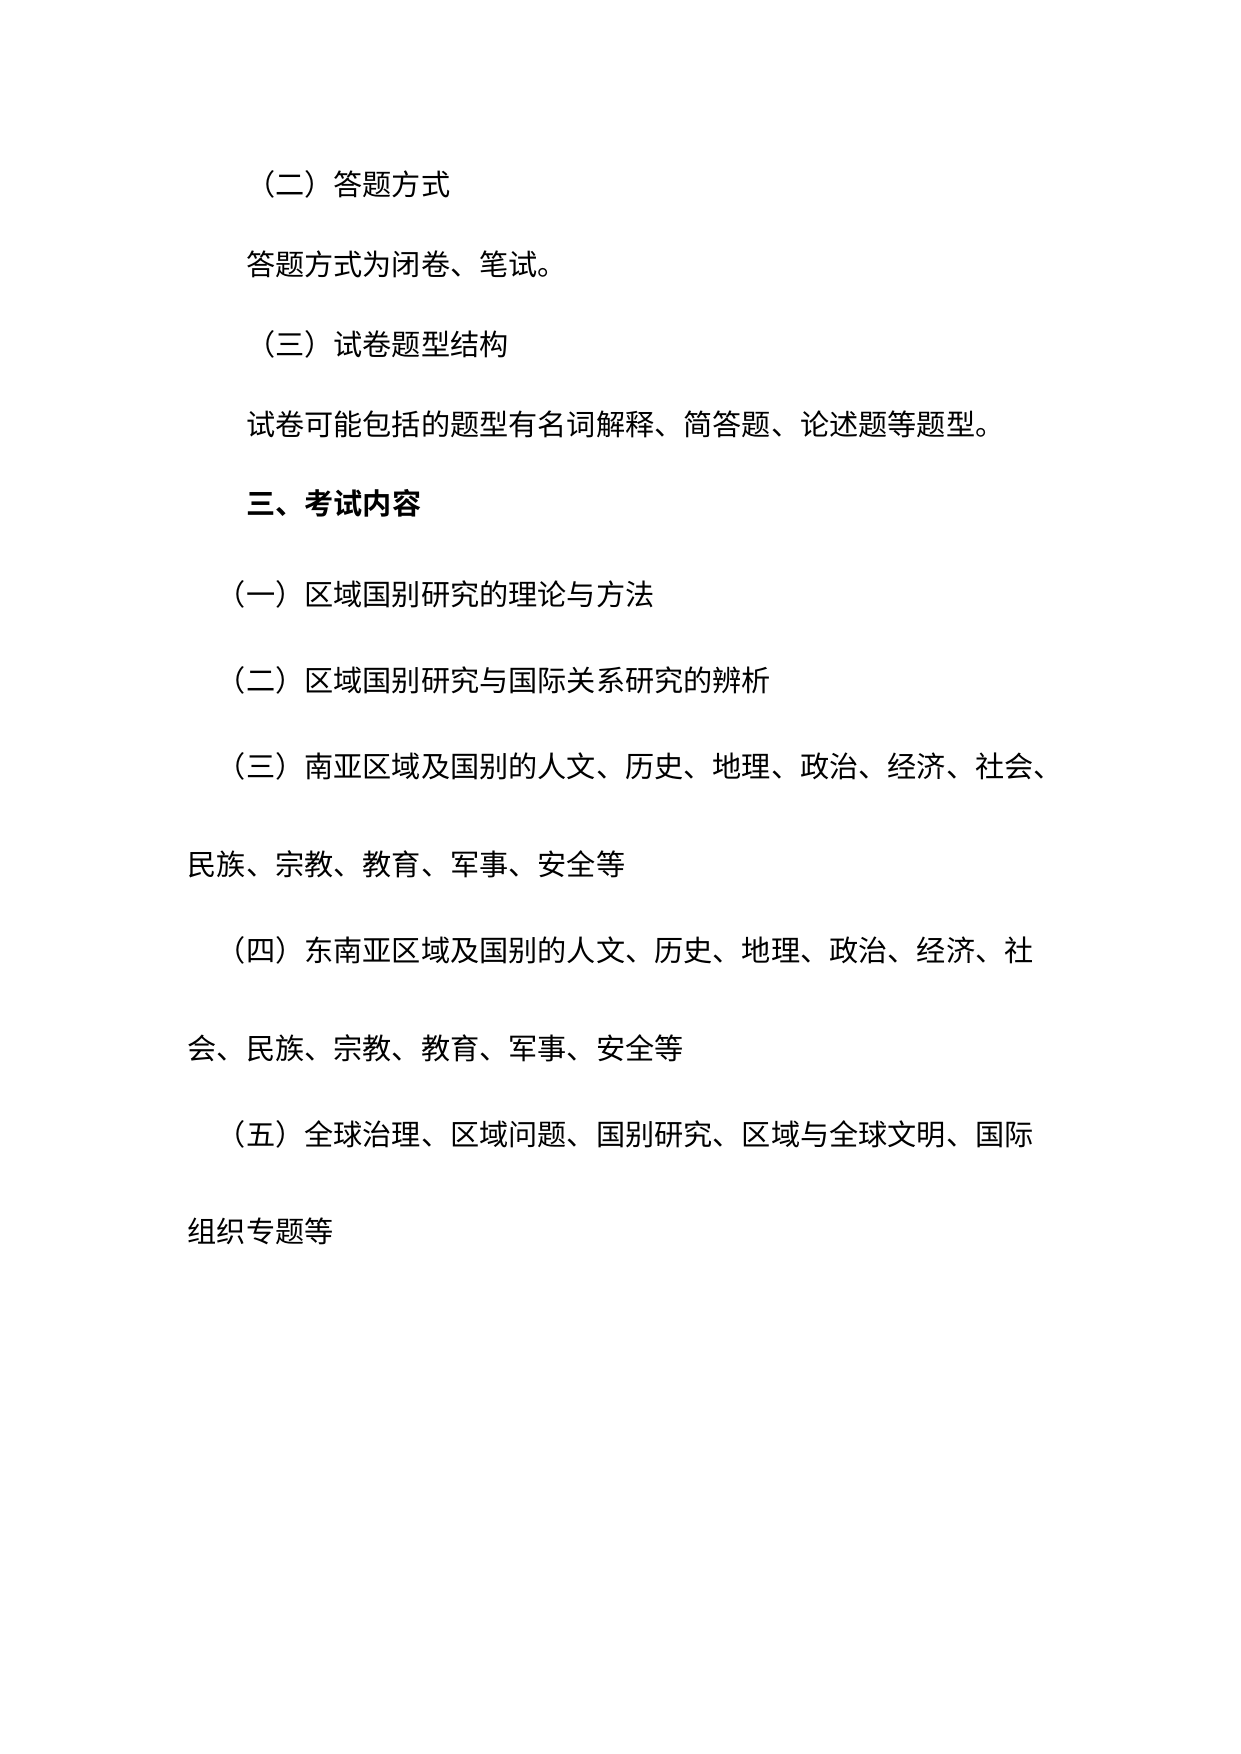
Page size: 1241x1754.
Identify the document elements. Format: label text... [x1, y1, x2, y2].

text （二）答题方式 [187, 162, 1053, 204]
text （二）区域国别研究与国际关系研究的辨析 [187, 647, 1053, 712]
text 三、考试内容 [187, 481, 1053, 523]
text 答题方式为闭卷、笔试。 [187, 242, 1053, 284]
text （四）东南亚区域及国别的人文、历史、地理、政治、经济、社会、民族、宗教、教育、军事、安全等 [187, 916, 1053, 1079]
text （三）南亚区域及国别的人文、历史、地理、政治、经济、社会、民族、宗教、教育、军事、安全等 [187, 733, 1053, 895]
text （一）区域国别研究的理论与方法 [187, 560, 1053, 625]
text 试卷可能包括的题型有名词解释、简答题、论述题等题型。 [187, 401, 1053, 443]
text （三）试卷题型结构 [187, 321, 1053, 364]
text （五）全球治理、区域问题、国别研究、区域与全球文明、国际组织专题等 [187, 1100, 1053, 1262]
